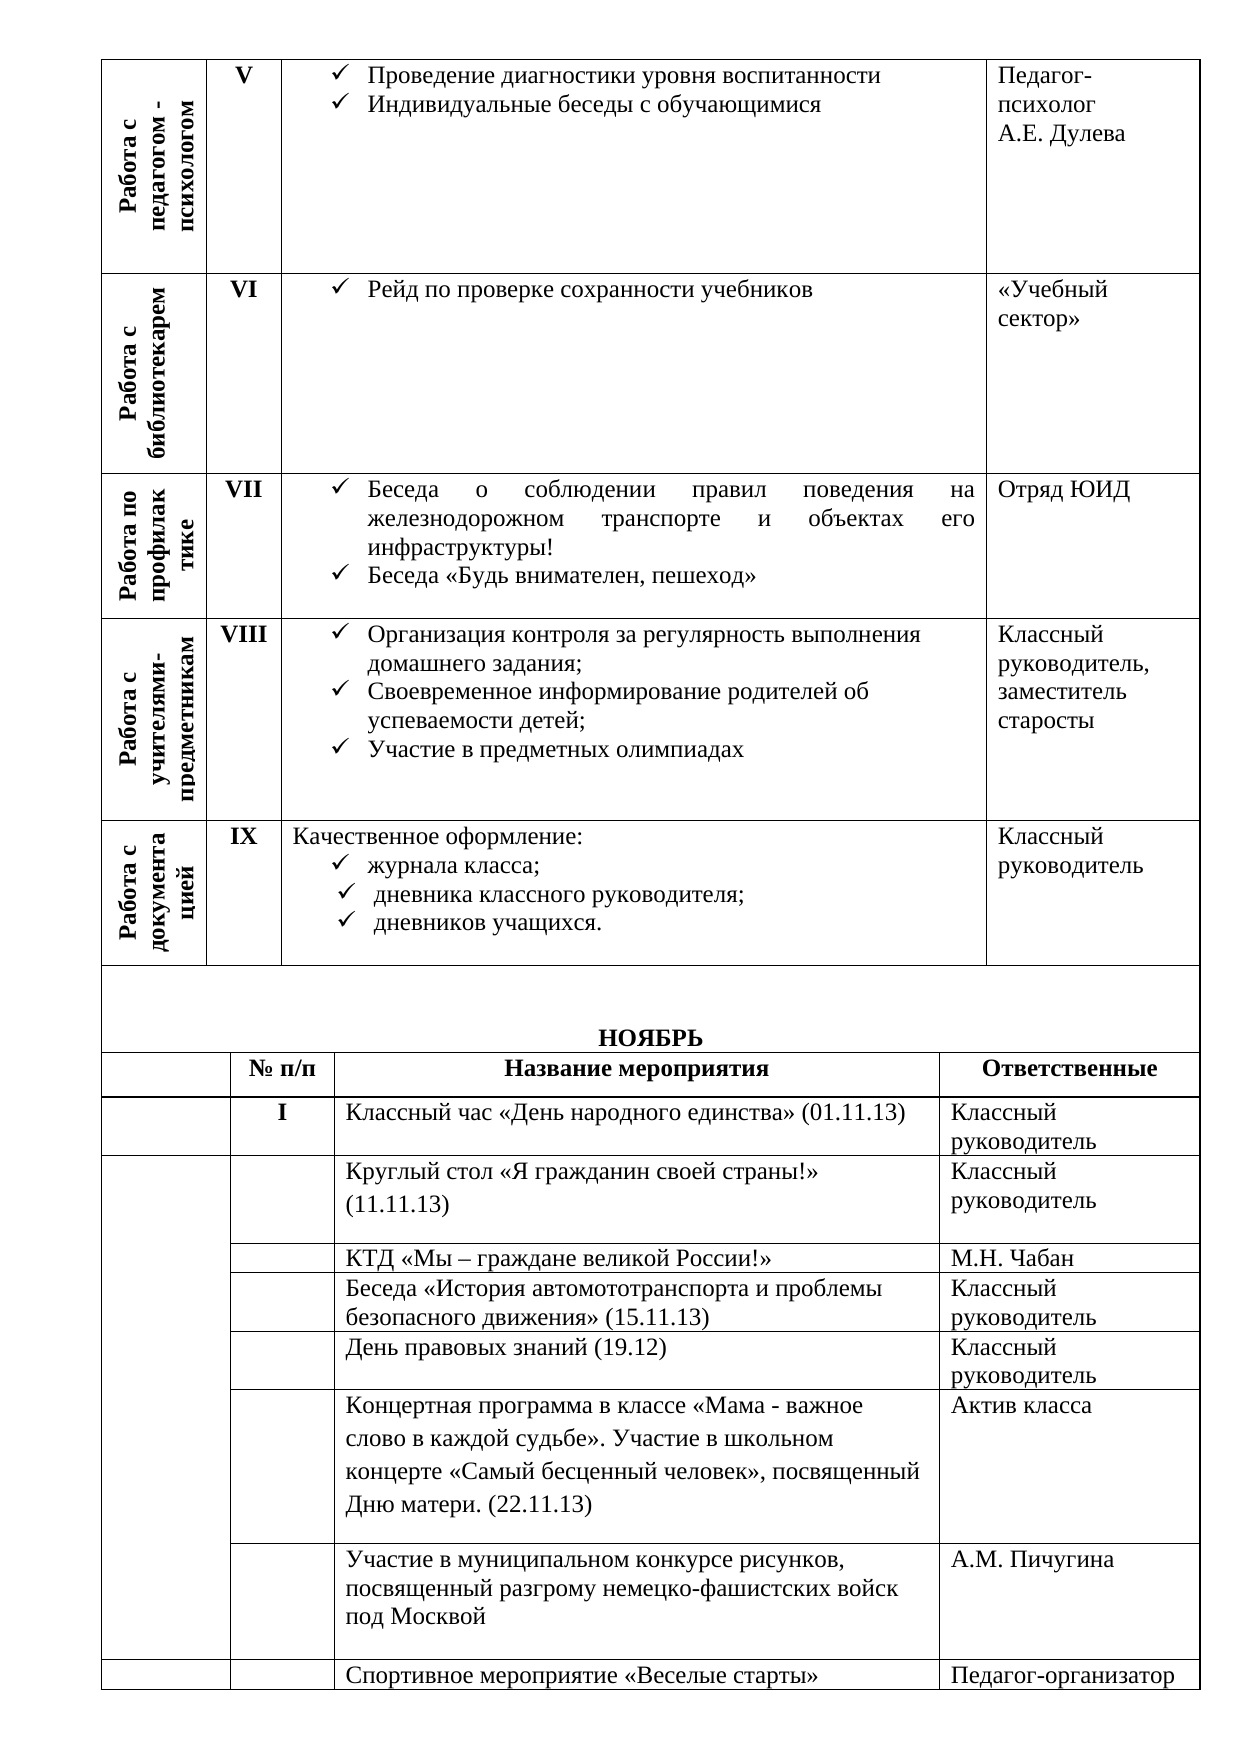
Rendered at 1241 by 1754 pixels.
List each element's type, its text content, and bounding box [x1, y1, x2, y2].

table_cell Ответственные [940, 1053, 1199, 1096]
table_cell День правовых знаний (19.12) [335, 1332, 939, 1389]
table_cell Работа с документацией [102, 821, 206, 965]
table_cell Название мероприятия [335, 1053, 939, 1096]
table_cell [231, 1660, 334, 1689]
table_cell Концертная программа в классе «Мама - важное слово в каждой судьбе». Участие в школьном концерте «Самый бесценный человек», посвященный Дню матери. (22.11.13) [335, 1390, 939, 1543]
table_cell М.Н. Чабан [940, 1244, 1199, 1272]
table_cell Классный руководитель [940, 1156, 1199, 1242]
table_cell Беседа о соблюдении правил поведения на железнодорожном транспорте и объектах его инфраструктуры! Беседа «Будь внимателен, пешеход» [282, 474, 986, 618]
table_cell Педагог-психолог А.Е. Дулева [987, 60, 1199, 273]
table_cell [102, 1098, 230, 1155]
table_cell [231, 1273, 334, 1331]
table_cell [231, 1156, 334, 1242]
table_cell [102, 1156, 230, 1659]
table_cell [231, 1244, 334, 1272]
table_cell Участие в муниципальном конкурсе рисунков, посвященный разгрому немецко-фашистских войск под Москвой [335, 1544, 939, 1659]
table_cell VIII [207, 619, 281, 820]
table_cell Работа с библиотекарем [102, 274, 206, 473]
table_cell КТД «Мы – граждане великой России!» [335, 1244, 939, 1272]
table_cell Работа по профилактике ДДТТ [102, 474, 206, 618]
table_cell [231, 1332, 334, 1389]
table_cell А.М. Пичугина [940, 1544, 1199, 1659]
table_cell I [231, 1098, 334, 1155]
table_cell IX [207, 821, 281, 965]
table_cell Классный руководитель [987, 821, 1199, 965]
table_cell Работа с учителями-предметниками [102, 619, 206, 820]
table_cell VII [207, 474, 281, 618]
table_cell Классный час «День народного единства» (01.11.13) [335, 1098, 939, 1155]
table_cell Рейд по проверке сохранности учебников [282, 274, 986, 473]
table_cell «Учебный сектор» [987, 274, 1199, 473]
table_cell [102, 1660, 230, 1689]
table_cell Работа с педагогом - психологом [102, 60, 206, 273]
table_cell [940, 1660, 1199, 1689]
table_cell Отряд ЮИД [987, 474, 1199, 618]
table_cell V [207, 60, 281, 273]
table_cell Классный руководитель [940, 1273, 1199, 1331]
table_cell Классный руководитель [940, 1098, 1199, 1155]
table_cell [102, 1053, 230, 1096]
table_cell Классный руководитель, заместитель старосты [987, 619, 1199, 820]
table_cell НОЯБРЬ [102, 966, 1199, 1052]
table_cell Организация контроля за регулярность выполнения домашнего задания; Своевременное информирование родителей об успеваемости детей; Участие в предметных олимпиадах [282, 619, 986, 820]
table_cell Актив класса [940, 1390, 1199, 1543]
table_cell [231, 1544, 334, 1659]
table_cell VI [207, 274, 281, 473]
table_cell Беседа «История автомототранспорта и проблемы безопасного движения» (15.11.13) [335, 1273, 939, 1331]
table_cell [231, 1390, 334, 1543]
table_cell Круглый стол «Я гражданин своей страны!» (11.11.13) [335, 1156, 939, 1242]
table_cell Проведение диагностики уровня воспитанности Индивидуальные беседы с обучающимися [282, 60, 986, 273]
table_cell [335, 1660, 939, 1689]
table_cell Классный руководитель [940, 1332, 1199, 1389]
table_cell № п/п [231, 1053, 334, 1096]
table_cell Качественное оформление: журнала класса; дневника классного руководителя; дневников учащихся. [282, 821, 986, 965]
